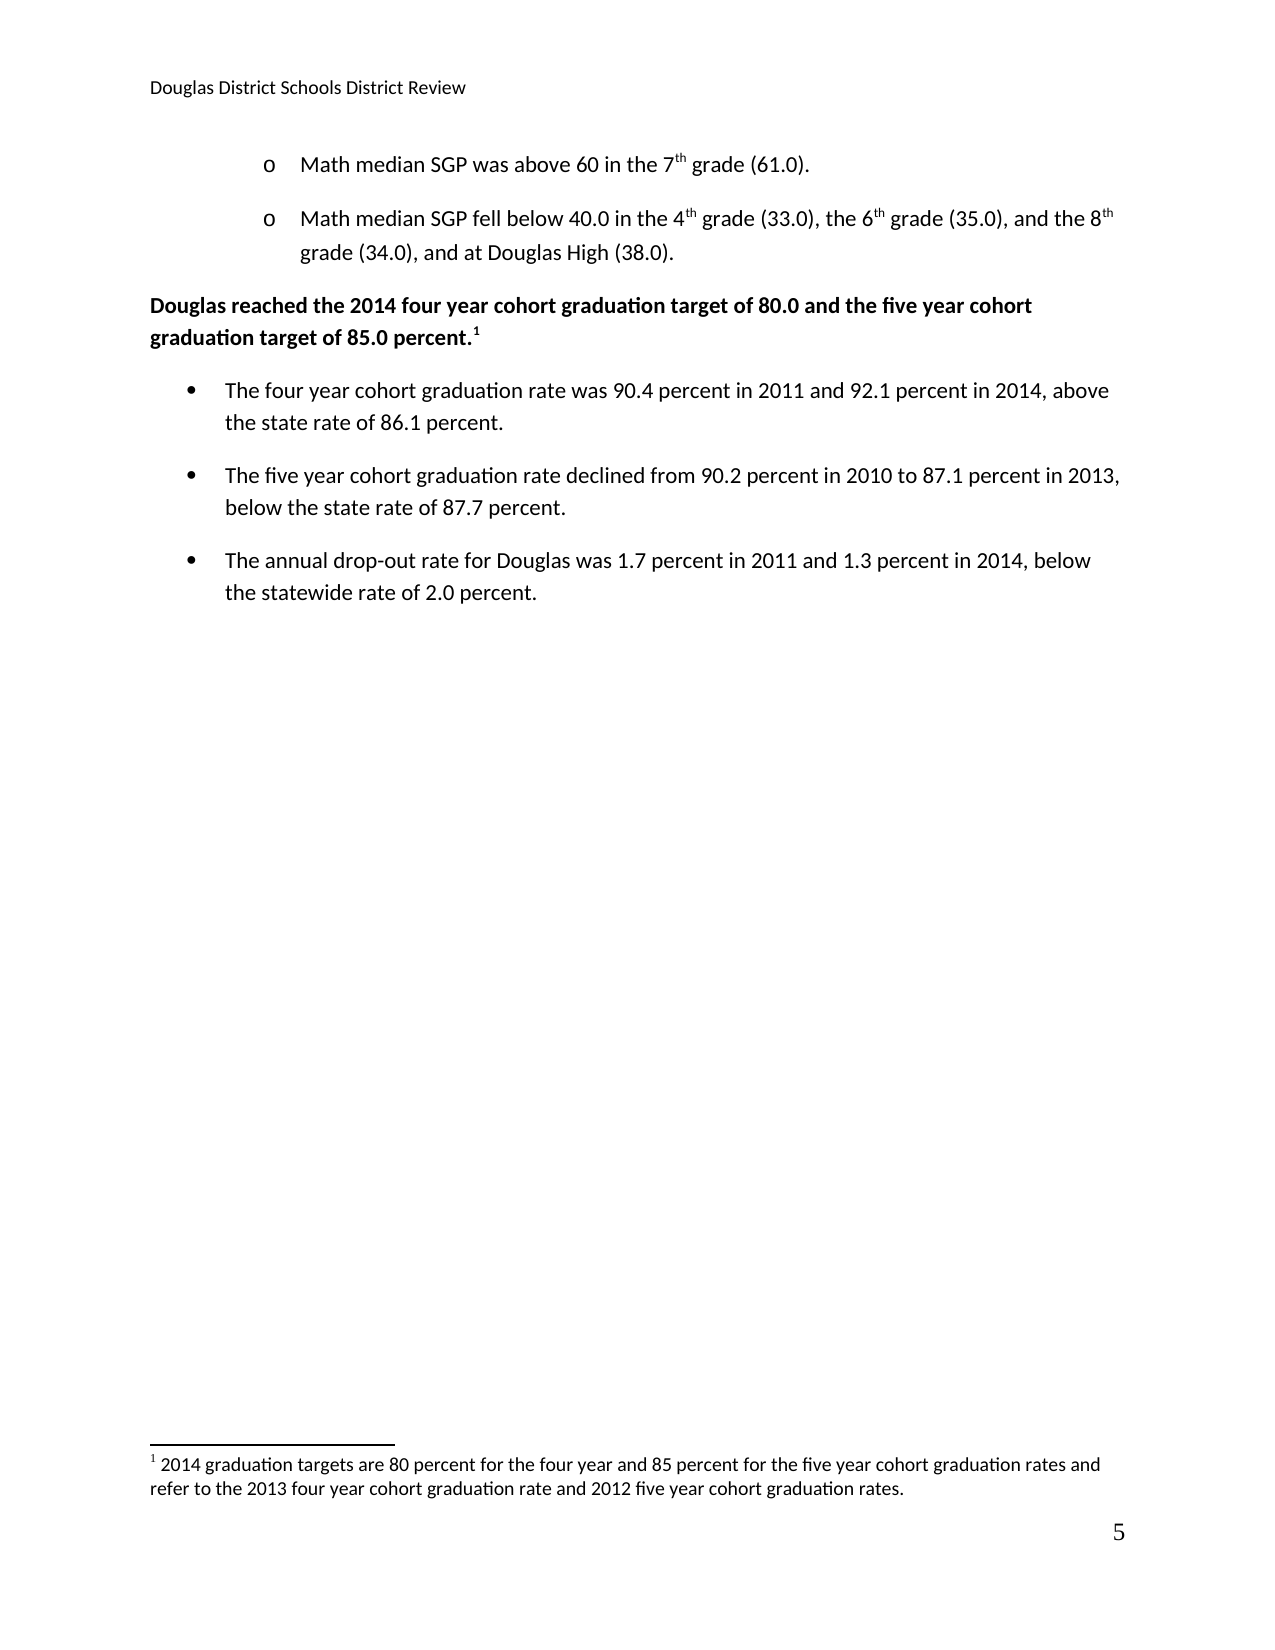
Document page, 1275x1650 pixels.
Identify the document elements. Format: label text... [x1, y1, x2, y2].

list Math median SGP was above 60 in the 7th grade (61.0). [262, 150, 1125, 179]
list Math median SGP fell below 40.0 in the 4th grade (33.0), the 6th grade (35.0), and the 8th grade (34.0), and at Douglas High (38.0). [262, 204, 1125, 266]
list The four year cohort graduation rate was 90.4 percent in 2011 and 92.1 percent in 2014, above the state rate of 86.1 percent. [187, 376, 1125, 436]
list The annual drop-out rate for Douglas was 1.7 percent in 2011 and 1.3 percent in 2014, below the statewide rate of 2.0 percent. [187, 546, 1125, 607]
list The five year cohort graduation rate declined from 90.2 percent in 2010 to 87.1 percent in 2013, below the state rate of 87.7 percent. [187, 461, 1125, 521]
text Douglas reached the 2014 four year cohort graduation target of 80.0 and the five year cohort graduation target of 85.0 percent. [150, 291, 1125, 351]
